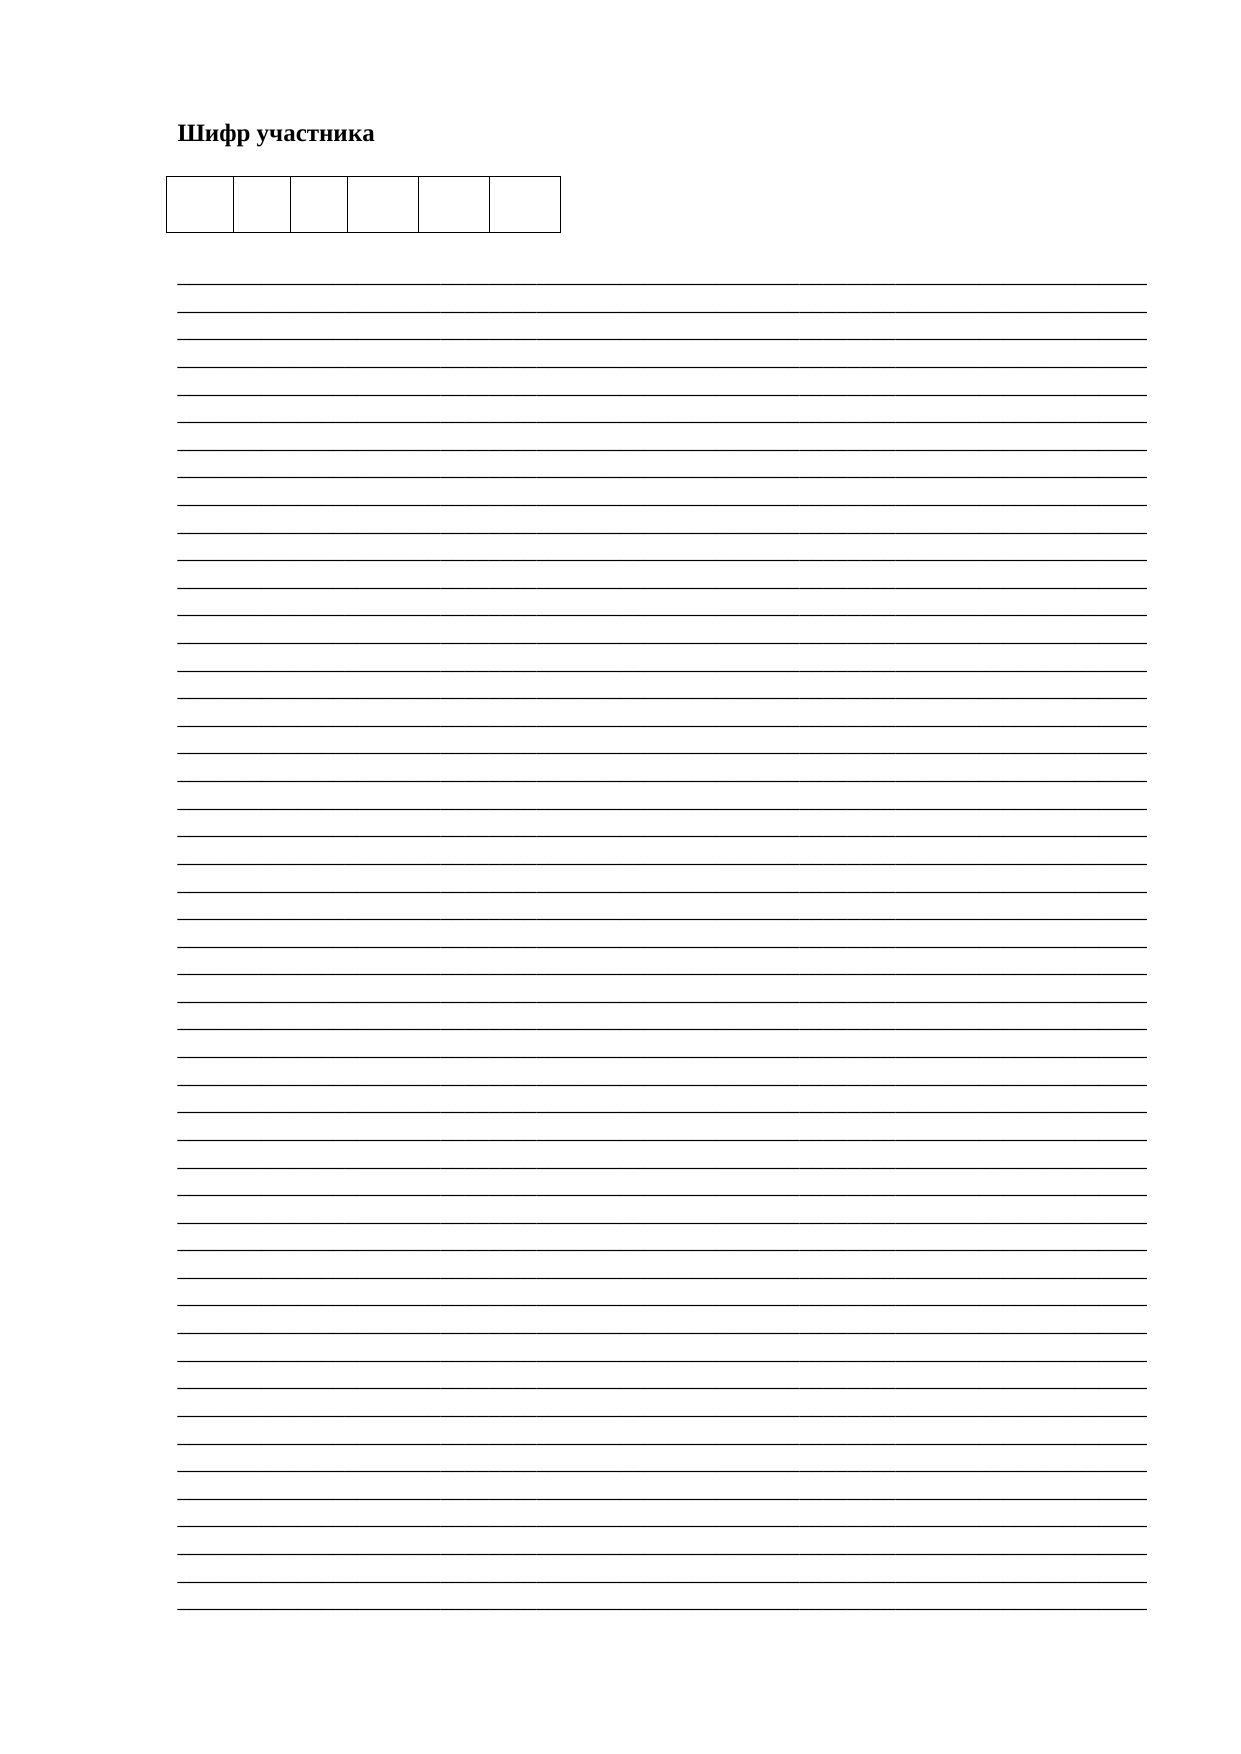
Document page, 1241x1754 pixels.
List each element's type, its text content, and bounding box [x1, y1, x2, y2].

table_header [234, 177, 290, 232]
table_header [348, 177, 418, 232]
table_header [291, 177, 347, 232]
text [177, 260, 1152, 1613]
text Шифр участника [177, 118, 1152, 147]
table_header [490, 177, 560, 232]
table_header [419, 177, 489, 232]
table_header [167, 177, 233, 232]
